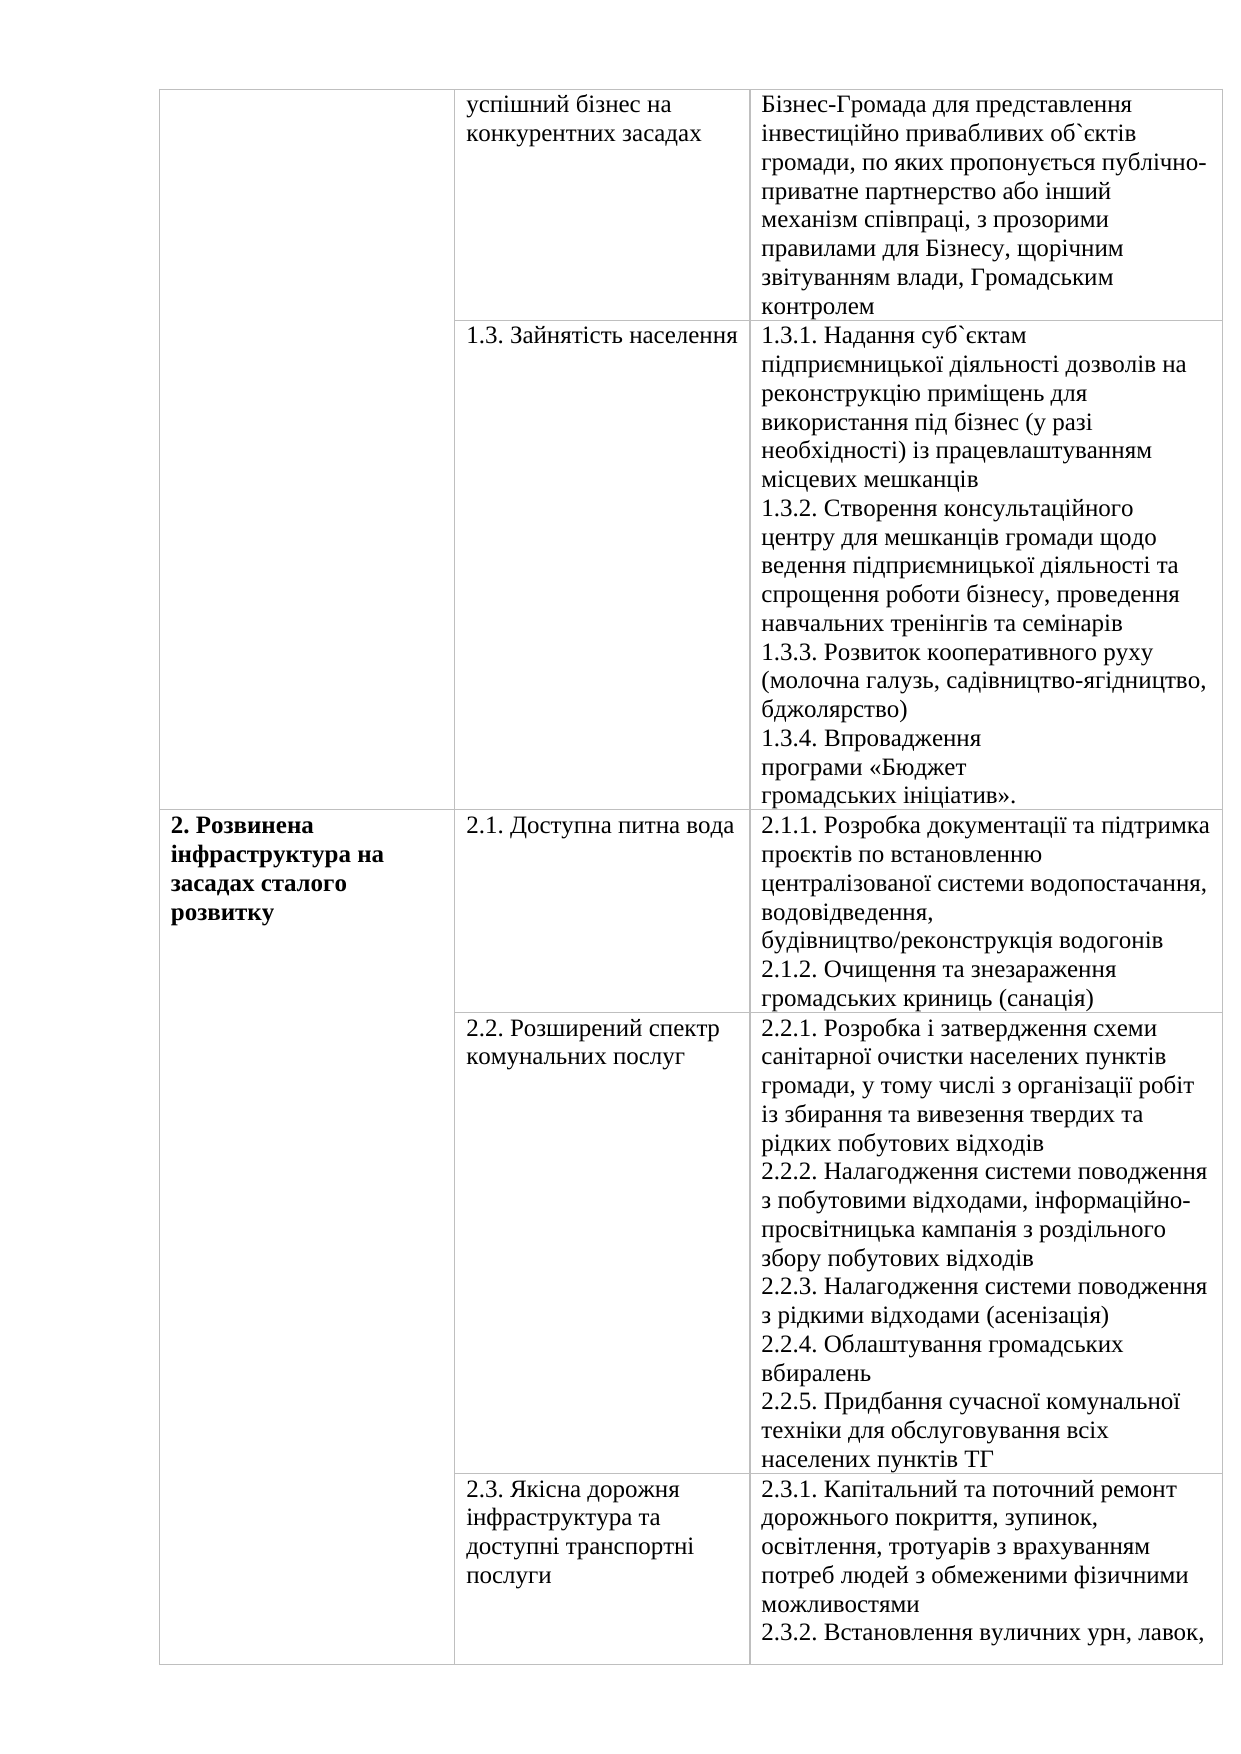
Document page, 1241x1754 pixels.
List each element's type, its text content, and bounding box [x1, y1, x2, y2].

table_cell 2.2. Розширений спектр комунальних послуг [455, 1013, 749, 1473]
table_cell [455, 1474, 749, 1664]
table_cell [455, 90, 749, 319]
table_cell 1.3. Зайнятість населення [455, 321, 749, 809]
table_cell 2.2.1. Розробка і затвердження схеми санітарної очистки населених пунктів громади, у тому числі з організації робіт із збирання та вивезення твердих та рідких побутових відходів 2.2.2. Налагодження системи поводження з побутовими відходами, інформаційно-просвітницька кампанія з роздільного збору побутових відходів 2.2.3. Налагодження системи поводження з рідкими відходами (асенізація) 2.2.4. Облаштування громадських вбиралень 2.2.5. Придбання сучасної комунальної техніки для обслуговування всіх населених пунктів ТГ [751, 1013, 1222, 1473]
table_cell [751, 1474, 1222, 1664]
table_cell 2.1.1. Розробка документації та підтримка проєктів по встановленню централізованої системи водопостачання, водовідведення, будівництво/реконструкція водогонів 2.1.2. Очищення та знезараження громадських криниць (санація) [751, 810, 1222, 1012]
table_cell 2. Розвинена інфраструктура на засадах сталого розвитку [160, 810, 454, 1664]
table_cell 1.3.1. Надання суб`єктам підприємницької діяльності дозволів на реконструкцію приміщень для використання під бізнес (у разі необхідності) із працевлаштуванням місцевих мешканців 1.3.2. Створення консультаційного центру для мешканців громади щодо ведення підприємницької діяльності та спрощення роботи бізнесу, проведення навчальних тренінгів та семінарів 1.3.3. Розвиток кооперативного руху (молочна галузь, садівництво-ягідництво, бджолярство) 1.3.4. Впровадження програми «Бюджет громадських ініціатив». [751, 321, 1222, 809]
table_cell 2.1. Доступна питна вода [455, 810, 749, 1012]
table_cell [751, 90, 1222, 319]
